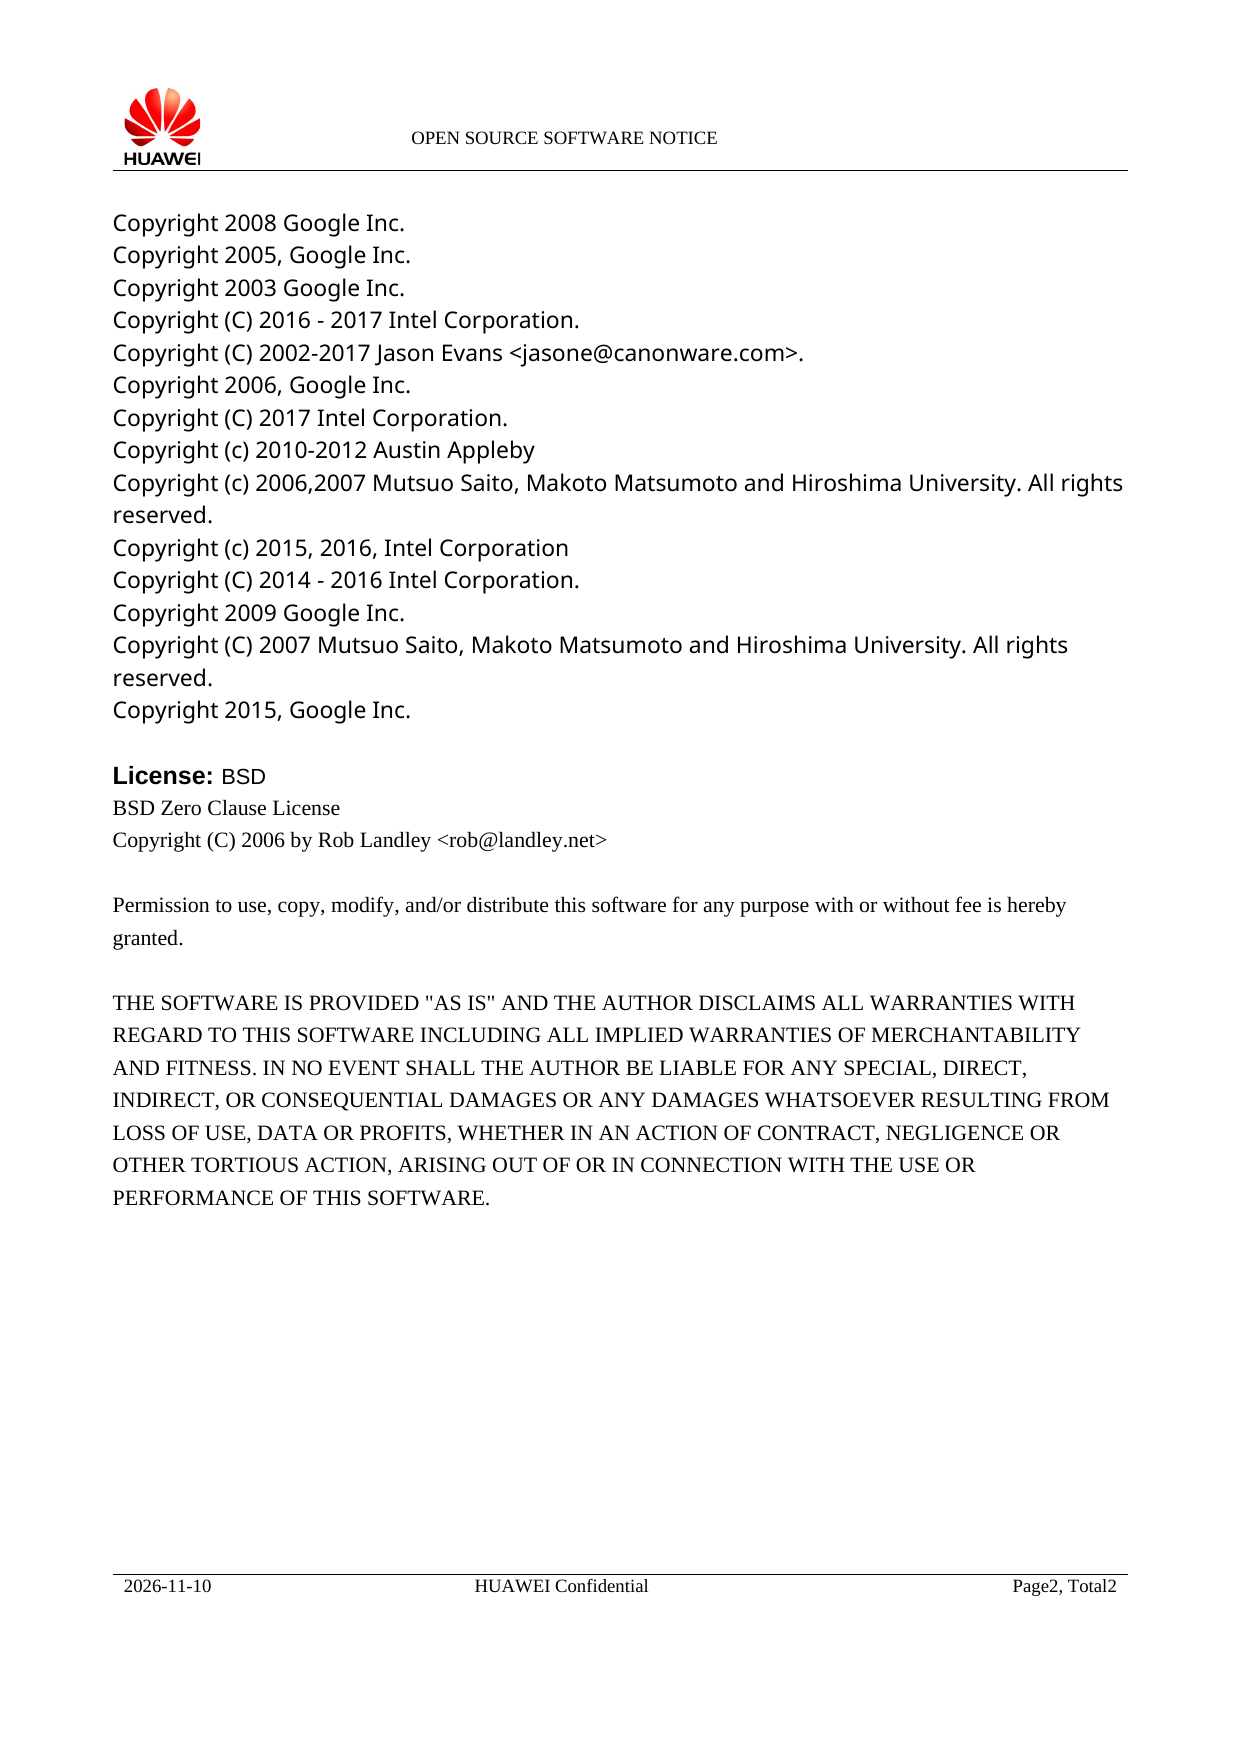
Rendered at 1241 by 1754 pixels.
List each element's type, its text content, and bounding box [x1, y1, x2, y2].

picture [124, 88, 201, 165]
text License: BSD [112, 759, 1128, 791]
text BSD Zero Clause License Copyright (C) 2006 by Rob Landley <rob@landley.net> Permission to use, copy, modify, and/or distribute this software for any purpose with or without fee is hereby granted. THE SOFTWARE IS PROVIDED "AS IS" AND THE AUTHOR DISCLAIMS ALL WARRANTIES WITH REGARD TO THIS SOFTWARE INCLUDING ALL IMPLIED WARRANTIES OF MERCHANTABILITY AND FITNESS. IN NO EVENT SHALL THE AUTHOR BE LIABLE FOR ANY SPECIAL, DIRECT, INDIRECT, OR CONSEQUENTIAL DAMAGES OR ANY DAMAGES WHATSOEVER RESULTING FROM LOSS OF USE, DATA OR PROFITS, WHETHER IN AN ACTION OF CONTRACT, NEGLIGENCE OR OTHER TORTIOUS ACTION, ARISING OUT OF OR IN CONNECTION WITH THE USE OR PERFORMANCE OF THIS SOFTWARE. [112, 791, 1128, 1246]
